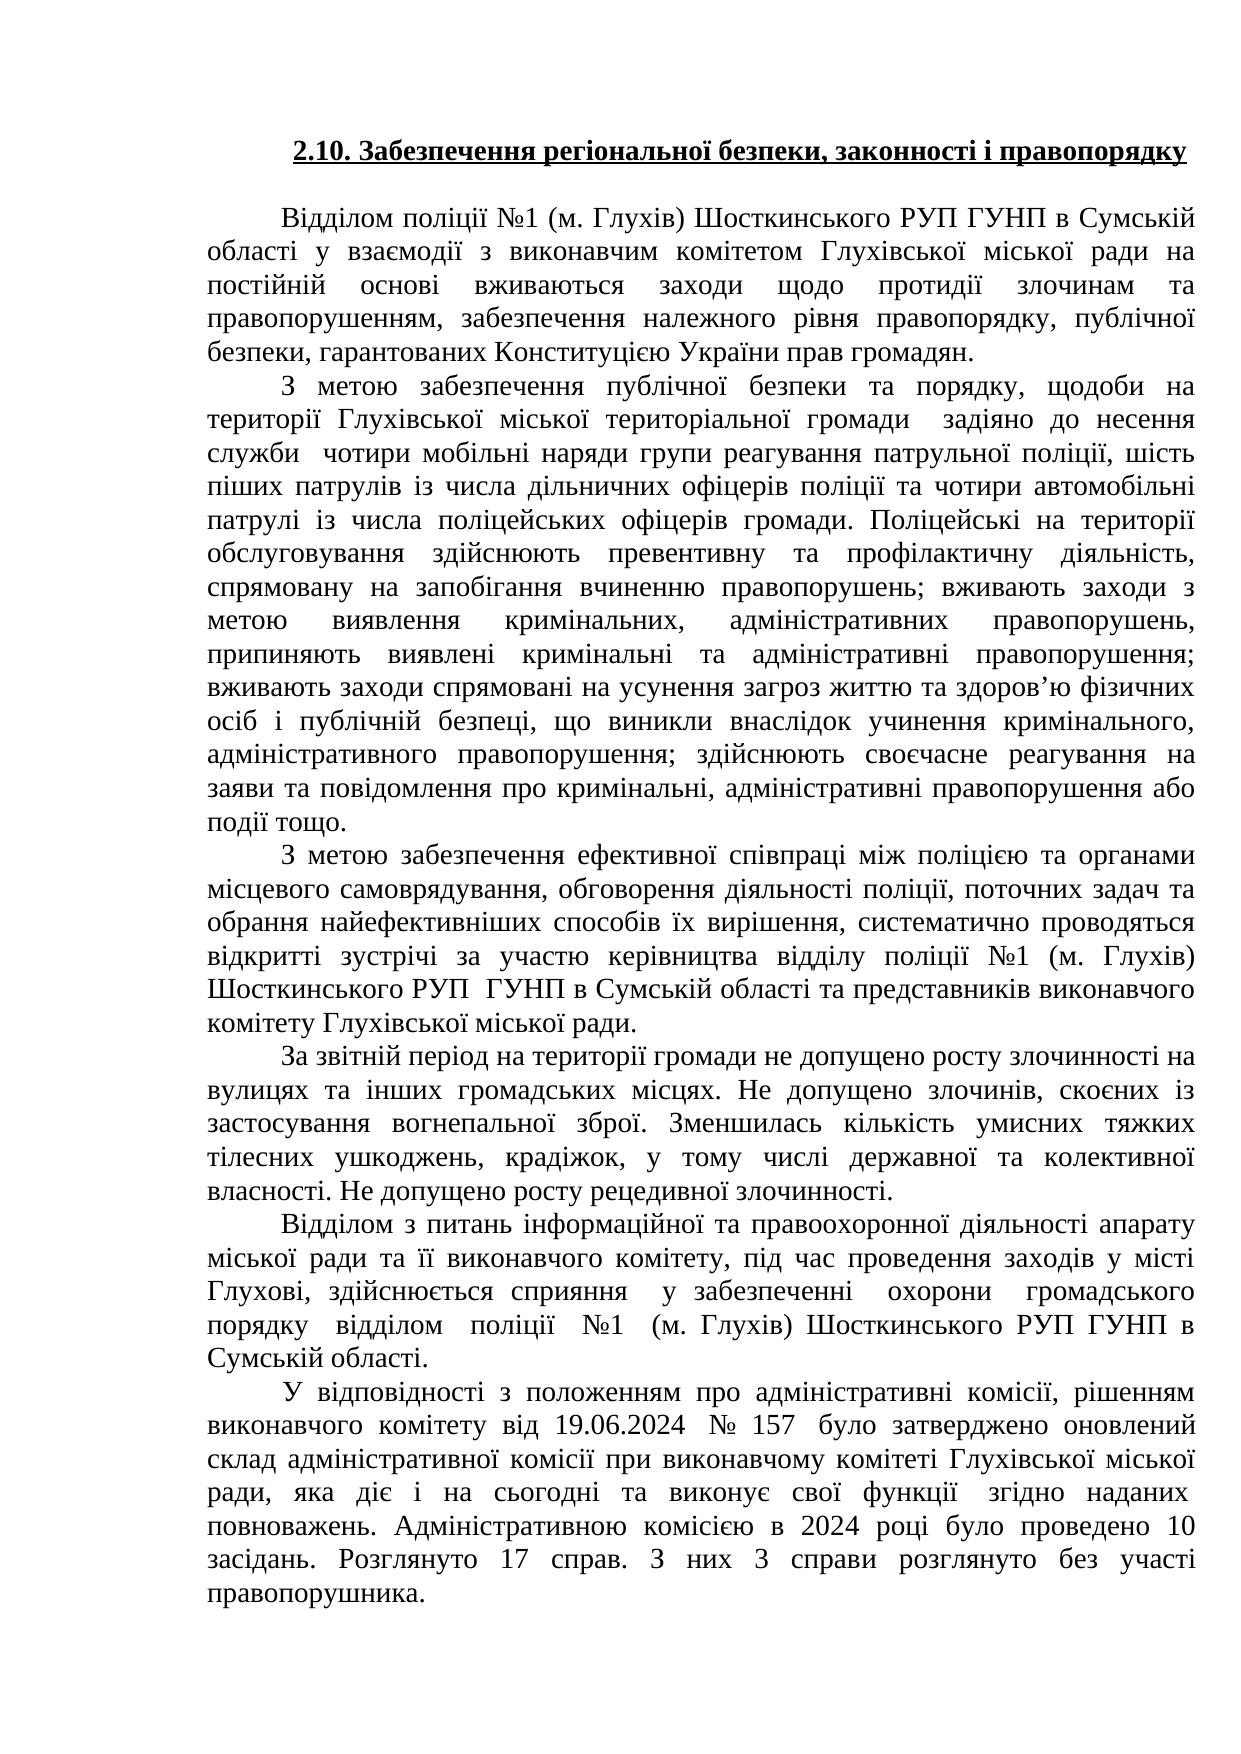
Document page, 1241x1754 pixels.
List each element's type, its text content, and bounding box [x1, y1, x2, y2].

text З метою забезпечення публічної безпеки та порядку, щодоби на території Глухівської міської територіальної громади задіяно до несення служби чотири мобільні наряди групи реагування патрульної поліції, шість піших патрулів із числа дільничних офіцерів поліції та чотири автомобільні патрулі із числа поліцейських офіцерів громади. Поліцейські на території обслуговування здійснюють превентивну та профілактичну діяльність, спрямовану на запобігання вчиненню правопорушень; вживають заходи з метою виявлення кримінальних, адміністративних правопорушень, припиняють виявлені кримінальні та адміністративні правопорушення; вживають заходи спрямовані на усунення загроз життю та здоров’ю фізичних осіб і публічній безпеці, що виникли внаслідок учинення кримінального, адміністративного правопорушення; здійснюють своєчасне реагування на заяви та повідомлення про кримінальні, адміністративні правопорушення або події тощо. [207, 368, 1196, 837]
text За звітній період на території громади не допущено росту злочинності на вулицях та інших громадських місцях. Не допущено злочинів, скоєних із застосування вогнепальної зброї. Зменшилась кількість умисних тяжких тілесних ушкоджень, крадіжок, у тому числі державної та колективної власності. Не допущено росту рецедивної злочинності. [207, 1038, 1196, 1206]
text 2.10. Забезпечення регіональної безпеки, законності і правопорядку [207, 133, 1196, 166]
text З метою забезпечення ефективної співпраці між поліцією та органами місцевого самоврядування, обговорення діяльності поліції, поточних задач та обрання найефективніших способів їх вирішення, систематично проводяться відкритті зустрічі за участю керівництва відділу поліції №1 (м. Глухів) Шосткинського РУП ГУНП в Сумській області та представників виконавчого комітету Глухівської міської ради. [207, 837, 1196, 1038]
text Відділом з питань інформаційної та правоохоронної діяльності апарату міської ради та її виконавчого комітету, під час проведення заходів у місті Глухові, здійснюється сприяння у забезпеченні охорони громадського порядку відділом поліції №1 (м. Глухів) Шосткинського РУП ГУНП в Сумській області. [207, 1206, 1196, 1374]
text У відповідності з положенням про адміністративні комісії, рішенням виконавчого комітету від 19.06.2024 № 157 було затверджено оновлений склад адміністративної комісії при виконавчому комітеті Глухівської міської ради, яка діє і на сьогодні та виконує свої функції згідно наданих повноважень. Адміністративною комісією в 2024 році було проведено 10 засідань. Розглянуто 17 справ. З них 3 справи розглянуто без участі правопорушника. [207, 1374, 1196, 1609]
text Відділом поліції №1 (м. Глухів) Шосткинського РУП ГУНП в Сумській області у взаємодії з виконавчим комітетом Глухівської міської ради на постійній основі вживаються заходи щодо протидії злочинам та правопорушенням, забезпечення належного рівня правопорядку, публічної безпеки, гарантованих Конституцією України прав громадян. [207, 200, 1196, 368]
